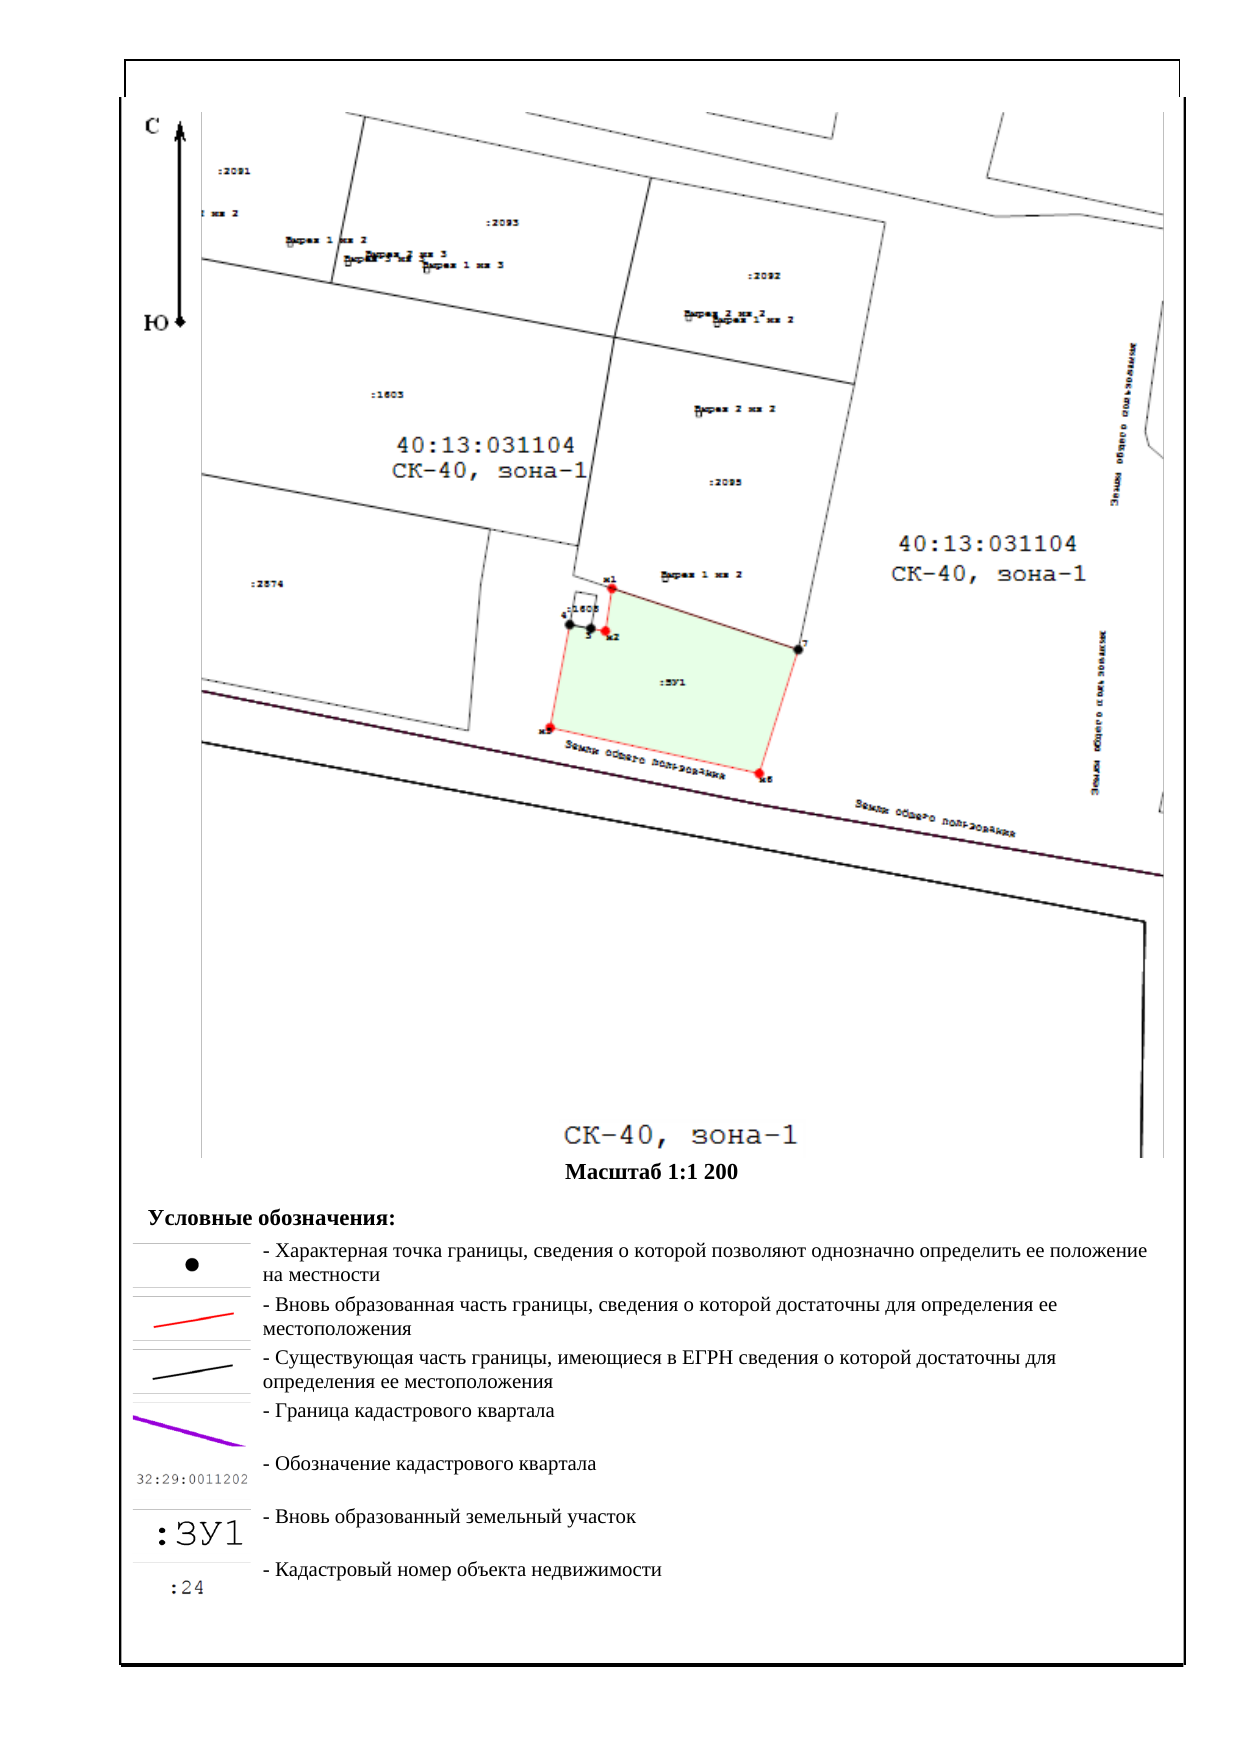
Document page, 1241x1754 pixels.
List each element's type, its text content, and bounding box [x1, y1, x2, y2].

picture [132, 1507, 251, 1555]
picture [132, 1400, 251, 1448]
text - Граница кадастрового квартала [263, 1398, 1163, 1422]
text - Вновь образованная часть границы, сведения о которой достаточны для определения ее местоположения [263, 1291, 1163, 1339]
text Условные обозначения: [147, 1204, 1166, 1230]
text - Кадастровый номер объекта недвижимости [263, 1557, 1163, 1581]
text - Обозначение кадастрового квартала [263, 1451, 1163, 1475]
picture [119, 97, 1186, 1667]
picture [132, 1560, 251, 1608]
picture [132, 1347, 251, 1395]
picture [132, 1241, 251, 1289]
picture [132, 1294, 251, 1342]
text - Вновь образованный земельный участок [263, 1504, 1163, 1528]
picture [132, 112, 194, 334]
picture [197, 112, 1167, 1158]
text Масштаб 1:1 200 [142, 1158, 1161, 1185]
text - Характерная точка границы, сведения о которой позволяют однозначно определить ее положение на местности [263, 1238, 1163, 1286]
picture [132, 1453, 251, 1501]
text - Существующая часть границы, имеющиеся в ЕГРН сведения о которой достаточны для определения ее местоположения [263, 1344, 1163, 1393]
